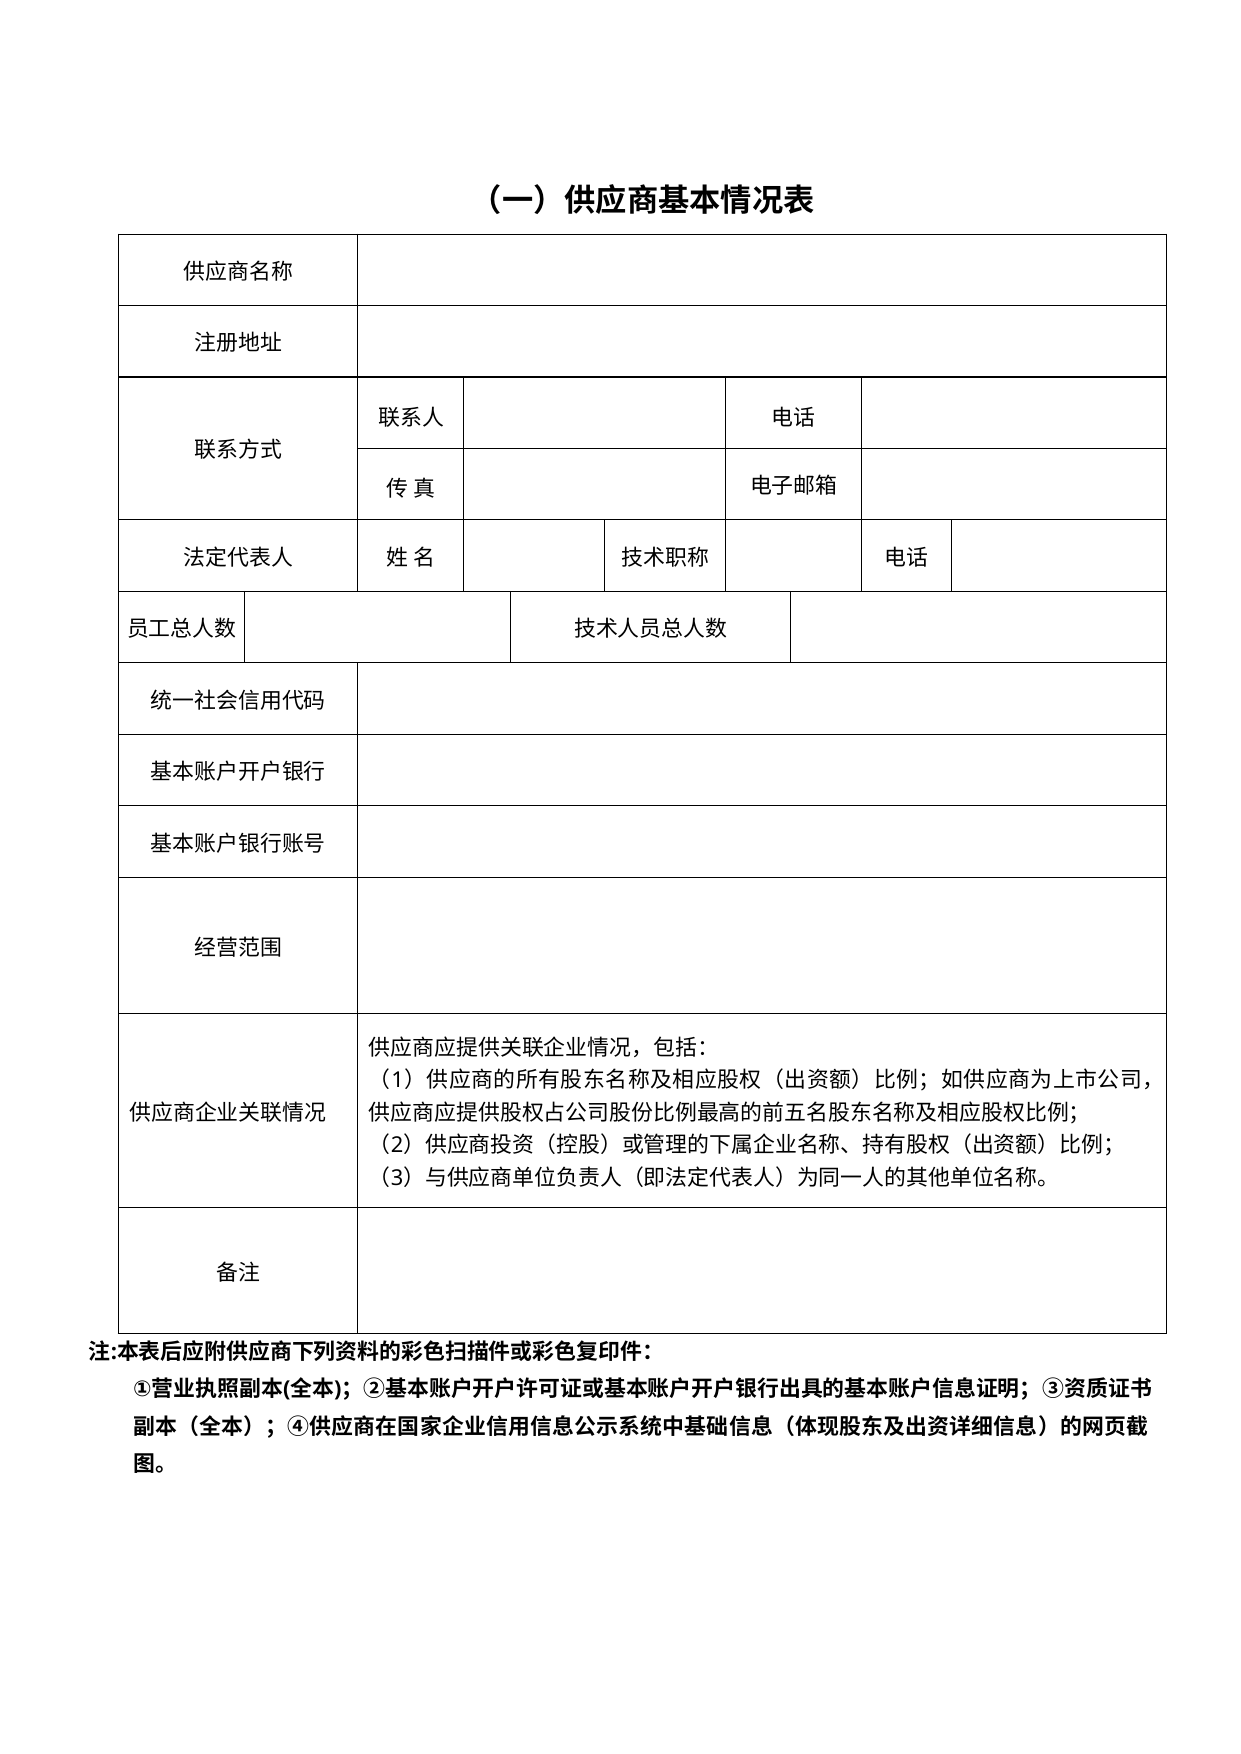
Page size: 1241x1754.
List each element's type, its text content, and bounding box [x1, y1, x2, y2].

table_cell 姓 名 [358, 520, 463, 591]
table_cell 法定代表人 [119, 520, 357, 591]
table_cell 电话 [862, 520, 951, 591]
table_cell 备注 [119, 1208, 357, 1333]
table_cell [464, 378, 725, 448]
table_cell [862, 449, 1166, 519]
table_cell 经营范围 [119, 878, 357, 1013]
table_cell [358, 306, 1166, 376]
table_cell [726, 520, 861, 591]
table_cell [358, 1208, 1166, 1333]
table_cell [358, 735, 1166, 805]
table_cell 统一社会信用代码 [119, 663, 357, 734]
table_cell 供应商应提供关联企业情况，包括： （1）供应商的所有股东名称及相应股权（出资额）比例；如供应商为上市公司，供应商应提供股权占公司股份比例最高的前五名股东名称及相应股权比例； （2）供应商投资（控股）或管理的下属企业名称、持有股权（出资额）比例； （3）与供应商单位负责人（即法定代表人）为同一人的其他单位名称。 [358, 1014, 1166, 1207]
table_cell 联系人 [358, 378, 463, 448]
table_cell 员工总人数 [119, 592, 244, 662]
table_cell [358, 878, 1166, 1013]
text 注:本表后应附供应商下列资料的彩色扫描件或彩色复印件： [89, 1334, 1152, 1366]
table_cell [245, 592, 510, 662]
table_cell [791, 592, 1166, 662]
table_cell 电话 [726, 378, 861, 448]
table_cell [358, 663, 1166, 734]
table_cell 供应商名称 [119, 235, 357, 305]
table_cell 注册地址 [119, 306, 357, 376]
table_cell 基本账户开户银行 [119, 735, 357, 805]
table_cell 技术职称 [605, 520, 725, 591]
table_cell 技术人员总人数 [511, 592, 790, 662]
text ①营业执照副本(全本)；②基本账户开户许可证或基本账户开户银行出具的基本账户信息证明；③资质证书副本（全本）；④供应商在国家企业信用信息公示系统中基础信息（体现股东及出资详细信息）的网页截图。 [133, 1371, 1152, 1478]
table_cell 电子邮箱 [726, 449, 861, 519]
table_cell 供应商企业关联情况 [119, 1014, 357, 1207]
table_cell 传 真 [358, 449, 463, 519]
table_cell [358, 806, 1166, 877]
table_cell 联系方式 [119, 378, 357, 519]
table_cell [358, 235, 1166, 305]
table_cell [952, 520, 1166, 591]
table_cell 基本账户银行账号 [119, 806, 357, 877]
table_cell [464, 520, 604, 591]
table_cell [862, 378, 1166, 448]
table_cell [464, 449, 725, 519]
table_header （一）供应商基本情况表 [118, 162, 1167, 233]
